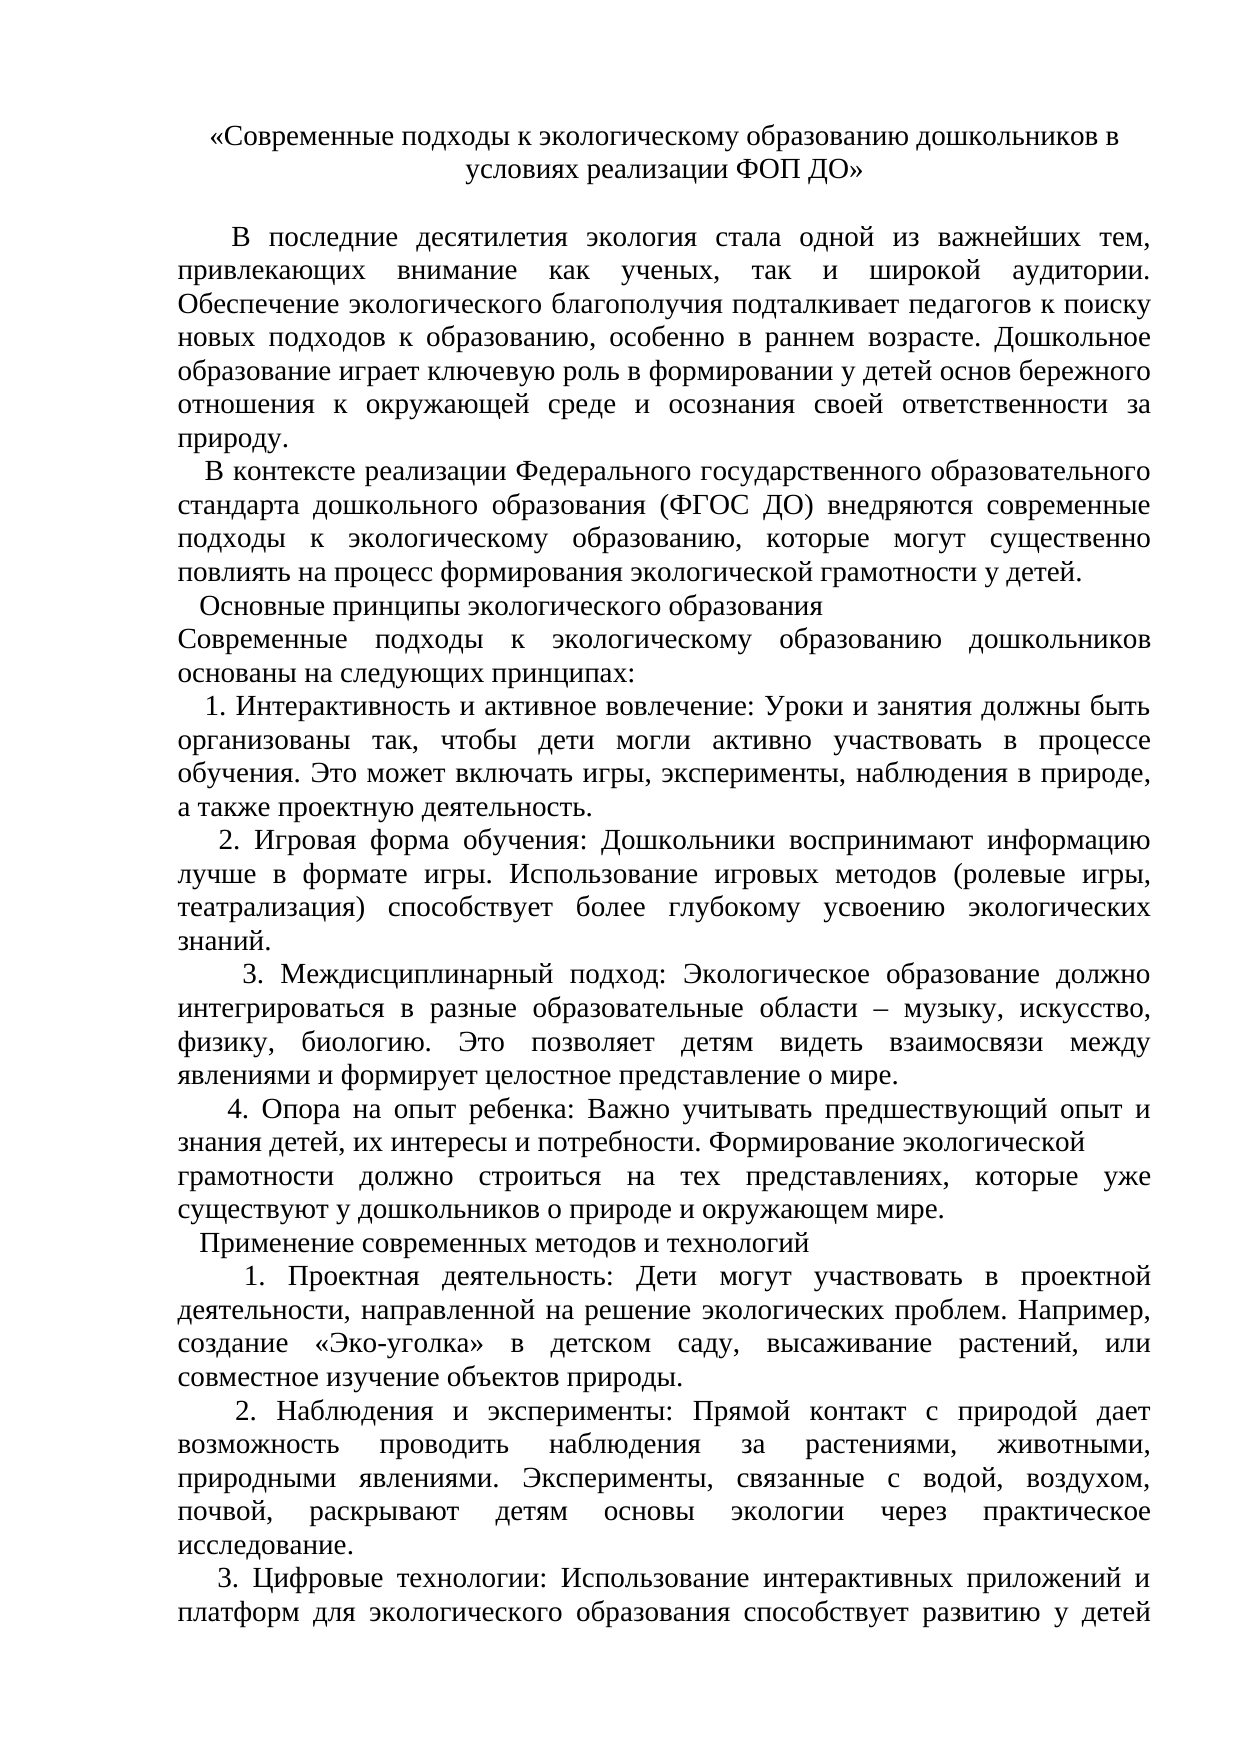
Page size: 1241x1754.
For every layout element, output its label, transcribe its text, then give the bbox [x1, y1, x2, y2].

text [177, 1560, 1152, 1627]
text 3. Междисциплинарный подход: Экологическое образование должно интегрироваться в разные образовательные области – музыку, искусство, физику, биологию. Это позволяет детям видеть взаимосвязи между явлениями и формирует целостное представление о мире. [177, 957, 1152, 1091]
text В последние десятилетия экология стала одной из важнейших тем, привлекающих внимание как ученых, так и широкой аудитории. Обеспечение экологического благополучия подталкивает педагогов к поиску новых подходов к образованию, особенно в раннем возрасте. Дошкольное образование играет ключевую роль в формировании у детей основ бережного отношения к окружающей среде и осознания своей ответственности за природу. [177, 219, 1152, 453]
text 4. Опора на опыт ребенка: Важно учитывать предшествующий опыт и знания детей, их интересы и потребности. Формирование экологической [177, 1091, 1152, 1158]
text В контексте реализации Федерального государственного образовательного стандарта дошкольного образования (ФГОС ДО) внедряются современные подходы к экологическому образованию, которые могут существенно повлиять на процесс формирования экологической грамотности у детей. [177, 453, 1152, 588]
text 2. Игровая форма обучения: Дошкольники воспринимают информацию лучше в формате игры. Использование игровых методов (ролевые игры, театрализация) способствует более глубокому усвоению экологических знаний. [177, 822, 1152, 957]
text 1. Интерактивность и активное вовлечение: Уроки и занятия должны быть организованы так, чтобы дети могли активно участвовать в процессе обучения. Это может включать игры, эксперименты, наблюдения в природе, а также проектную деятельность. [177, 688, 1152, 822]
text Применение современных методов и технологий [177, 1225, 1152, 1258]
text 2. Наблюдения и эксперименты: Прямой контакт с природой дает возможность проводить наблюдения за растениями, животными, природными явлениями. Эксперименты, связанные с водой, воздухом, почвой, раскрывают детям основы экологии через практическое исследование. [177, 1393, 1152, 1560]
text грамотности должно строиться на тех представлениях, которые уже существуют у дошкольников о природе и окружающем мире. [177, 1158, 1152, 1225]
text 1. Проектная деятельность: Дети могут участвовать в проектной деятельности, направленной на решение экологических проблем. Например, создание «Эко-уголка» в детском саду, высаживание растений, или совместное изучение объектов природы. [177, 1258, 1152, 1393]
text Основные принципы экологического образования [177, 588, 1152, 621]
text Современные подходы к экологическому образованию дошкольников основаны на следующих принципах: [177, 621, 1152, 688]
text «Современные подходы к экологическому образованию дошкольников в условиях реализации ФОП ДО» [177, 118, 1152, 185]
